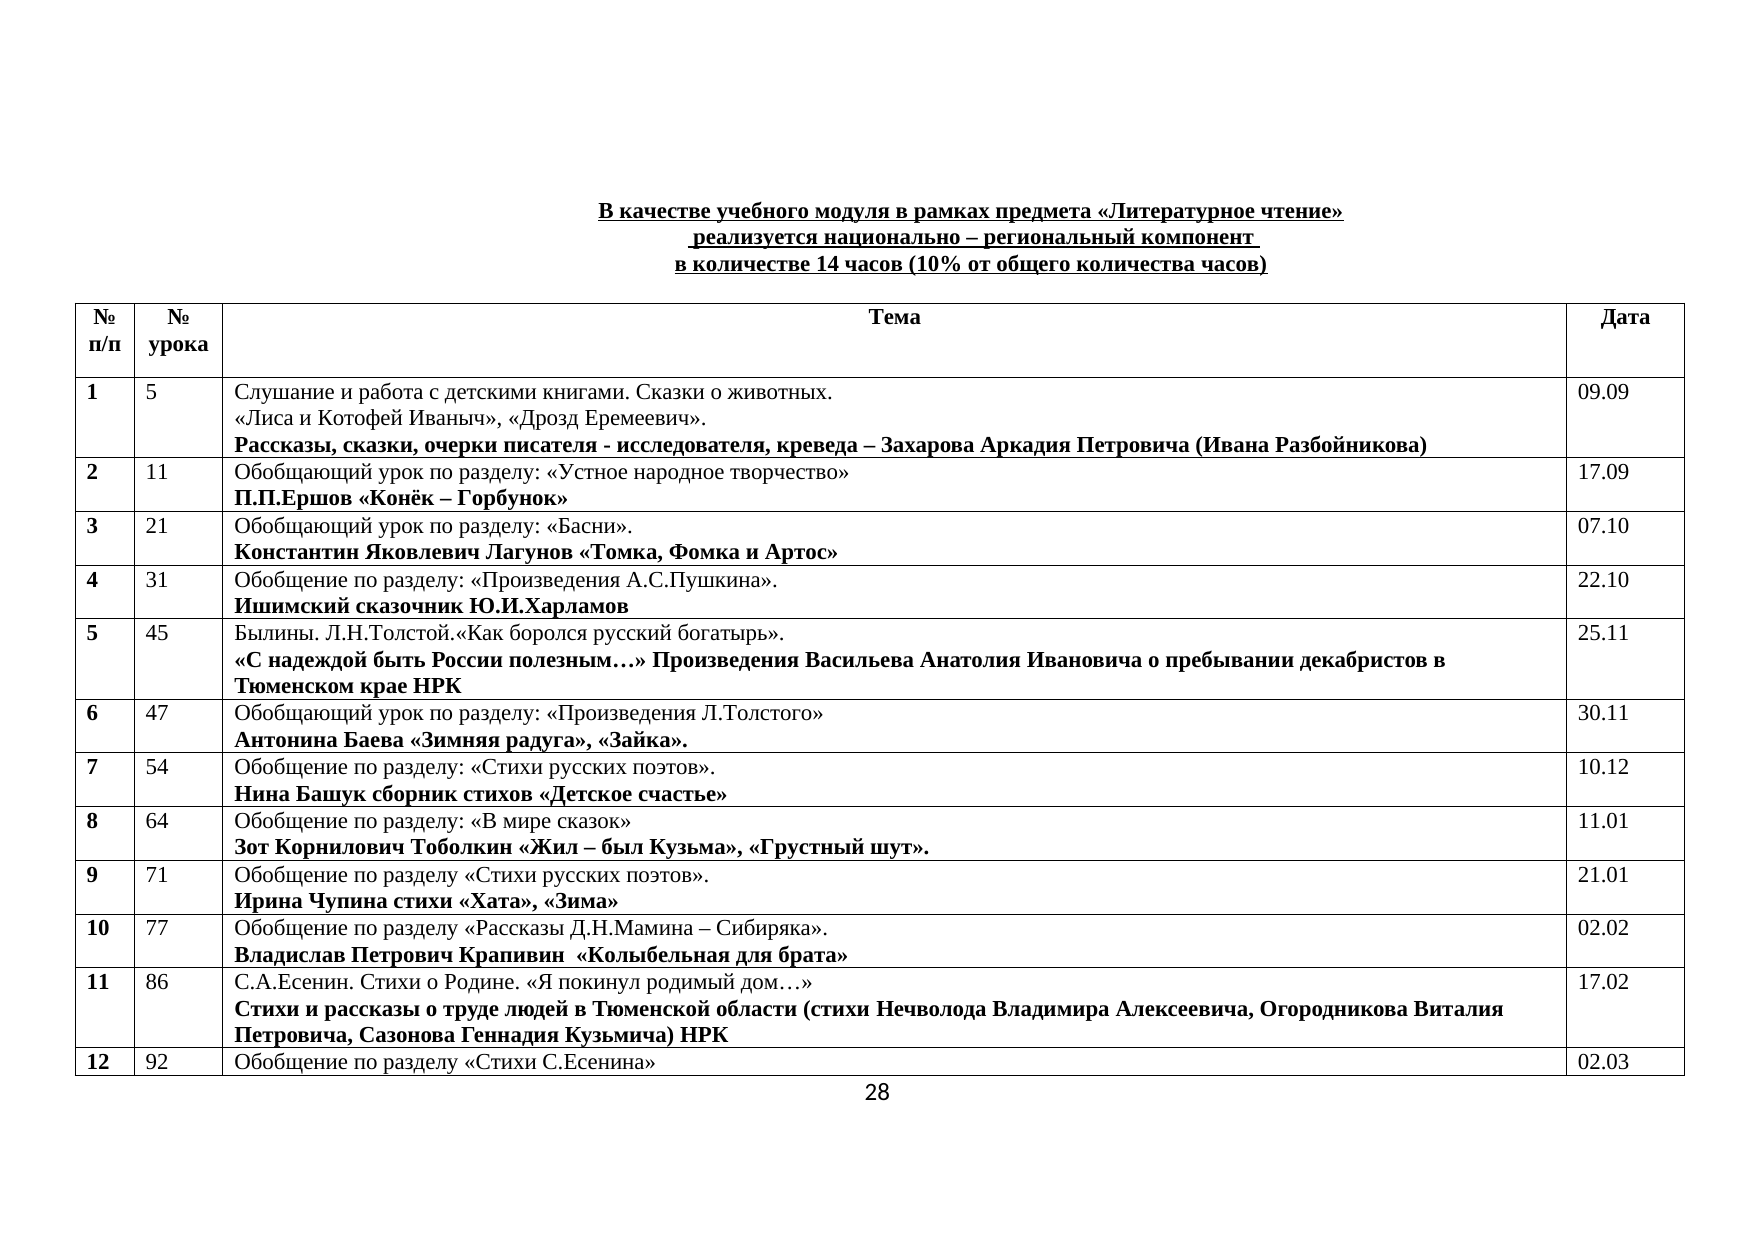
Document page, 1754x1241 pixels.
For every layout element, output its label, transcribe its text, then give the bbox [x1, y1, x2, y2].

table_cell Обобщающий урок по разделу: «Басни». Константин Яковлевич Лагунов «Томка, Фомка и Артос» [223, 512, 1566, 564]
table_cell 92 [135, 1048, 222, 1075]
table_cell 25.11 [1567, 619, 1684, 698]
table_cell 11 [135, 458, 222, 511]
table_cell 54 [135, 753, 222, 806]
table_cell 86 [135, 968, 222, 1047]
table_header № урока [135, 304, 222, 377]
table_cell 64 [135, 807, 222, 860]
table_cell С.А.Есенин. Стихи о Родине. «Я покинул родимый дом…» Стихи и рассказы о труде людей в Тюменской области (стихи Нечволода Владимира Алексеевича, Огородникова Виталия Петровича, Сазонова Геннадия Кузьмича) НРК [223, 968, 1566, 1047]
table_cell 5 [135, 378, 222, 457]
table_cell 9 [76, 861, 134, 913]
table_cell 02.02 [1567, 915, 1684, 967]
table_cell 2 [76, 458, 134, 511]
table_cell Обобщающий урок по разделу: «Произведения Л.Толстого» Антонина Баева «Зимняя радуга», «Зайка». [223, 700, 1566, 752]
table_cell Обобщение по разделу: «Стихи русских поэтов». Нина Башук сборник стихов «Детское счастье» [223, 753, 1566, 806]
table_cell 09.09 [1567, 378, 1684, 457]
table_cell 10.12 [1567, 753, 1684, 806]
table_cell 4 [76, 566, 134, 618]
table_cell 1 [76, 378, 134, 457]
table_cell 31 [135, 566, 222, 618]
table_cell Обобщение по разделу: «Произведения А.С.Пушкина». Ишимский сказочник Ю.И.Харламов [223, 566, 1566, 618]
table_header Тема [223, 304, 1566, 377]
table_cell 12 [76, 1048, 134, 1075]
text реализуется национально – региональный компонент [262, 223, 1679, 250]
table_cell 02.03 [1567, 1048, 1684, 1075]
table_cell 77 [135, 915, 222, 967]
table_header № п/п [76, 304, 134, 377]
table_cell Обобщение по разделу «Рассказы Д.Н.Мамина – Сибиряка». Владислав Петрович Крапивин «Колыбельная для брата» [223, 915, 1566, 967]
table_cell 5 [76, 619, 134, 698]
table_cell 8 [76, 807, 134, 860]
table_cell 71 [135, 861, 222, 913]
table_cell 17.02 [1567, 968, 1684, 1047]
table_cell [223, 1048, 1566, 1075]
table_cell 30.11 [1567, 700, 1684, 752]
table_cell Обобщение по разделу «Стихи русских поэтов». Ирина Чупина стихи «Хата», «Зима» [223, 861, 1566, 913]
table_cell 07.10 [1567, 512, 1684, 564]
table_cell Обобщение по разделу: «В мире сказок» Зот Корнилович Тоболкин «Жил – был Кузьма», «Грустный шут». [223, 807, 1566, 860]
table_cell 47 [135, 700, 222, 752]
table_cell 45 [135, 619, 222, 698]
table_cell 11.01 [1567, 807, 1684, 860]
table_cell 10 [76, 915, 134, 967]
text в количестве 14 часов (10% от общего количества часов) [262, 250, 1679, 276]
text В качестве учебного модуля в рамках предмета «Литературное чтение» [262, 197, 1679, 223]
table_cell Слушание и работа с детскими книгами. Сказки о животных. «Лиса и Котофей Иваныч», «Дрозд Еремеевич». Рассказы, сказки, очерки писателя - исследователя, креведа – Захарова Аркадия Петровича (Ивана Разбойникова) [223, 378, 1566, 457]
table_cell 22.10 [1567, 566, 1684, 618]
table_cell 7 [76, 753, 134, 806]
table_cell 21 [135, 512, 222, 564]
table_cell 3 [76, 512, 134, 564]
table_cell 17.09 [1567, 458, 1684, 511]
table_cell 11 [76, 968, 134, 1047]
table_cell Обобщающий урок по разделу: «Устное народное творчество» П.П.Ершов «Конёк – Горбунок» [223, 458, 1566, 511]
table_cell 21.01 [1567, 861, 1684, 913]
table_cell 6 [76, 700, 134, 752]
table_cell Былины. Л.Н.Толстой.«Как боролся русский богатырь». «С надеждой быть России полезным…» Произведения Васильева Анатолия Ивановича о пребывании декабристов в Тюменском крае НРК [223, 619, 1566, 698]
table_header Дата [1567, 304, 1684, 377]
